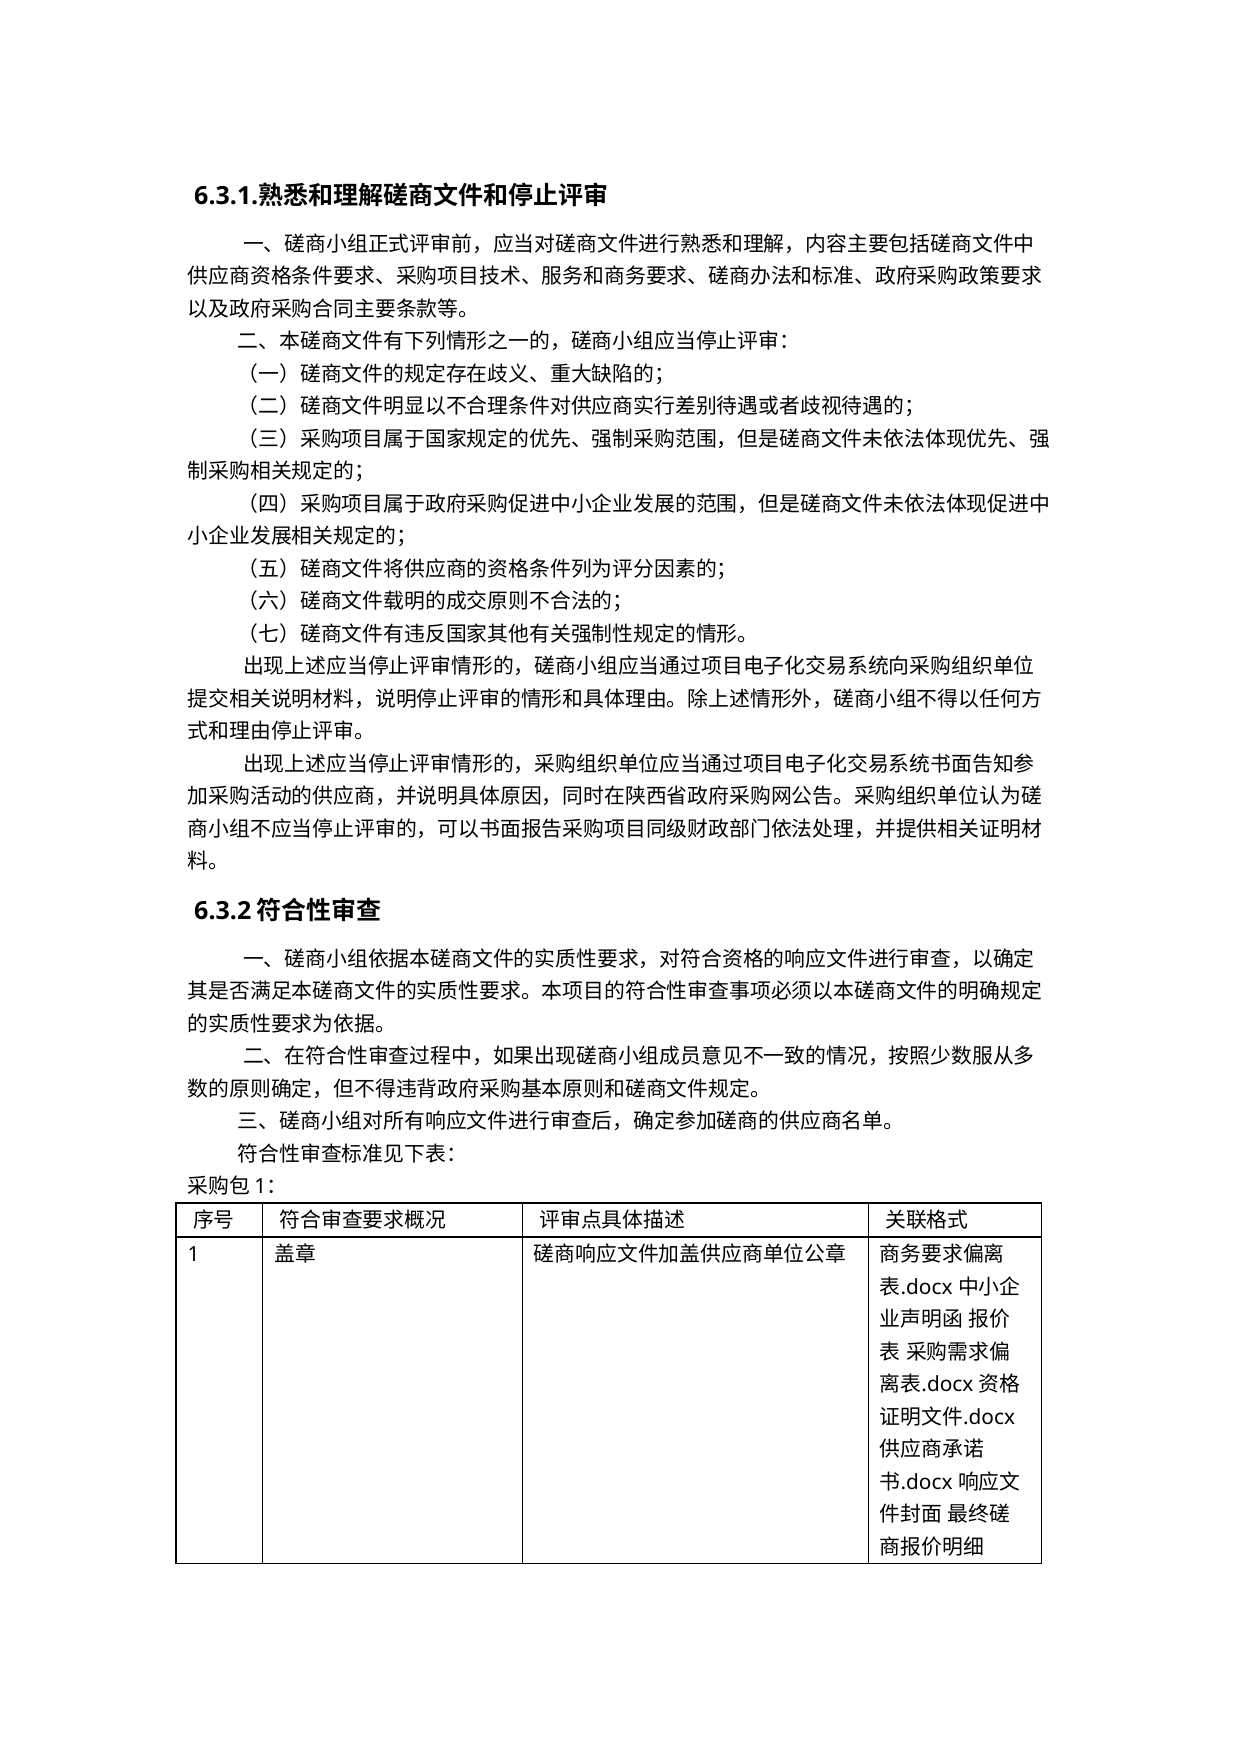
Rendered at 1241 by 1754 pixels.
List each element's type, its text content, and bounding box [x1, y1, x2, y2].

text 符合性审查标准见下表： [187, 1137, 1053, 1169]
table_header 关联格式 [869, 1204, 1041, 1236]
text 6.3.2符合性审查 [187, 877, 1053, 942]
text 一、磋商小组正式评审前，应当对磋商文件进行熟悉和理解，内容主要包括磋商文件中供应商资格条件要求、采购项目技术、服务和商务要求、磋商办法和标准、政府采购政策要求以及政府采购合同主要条款等。 [187, 227, 1053, 324]
text （七）磋商文件有违反国家其他有关强制性规定的情形。 [187, 617, 1053, 649]
table_header 序号 [177, 1204, 262, 1236]
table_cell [869, 1238, 1041, 1563]
text 二、本磋商文件有下列情形之一的，磋商小组应当停止评审： [187, 324, 1053, 357]
text （六）磋商文件载明的成交原则不合法的； [187, 584, 1053, 617]
text 三、磋商小组对所有响应文件进行审查后，确定参加磋商的供应商名单。 [187, 1104, 1053, 1137]
text （二）磋商文件明显以不合理条件对供应商实行差别待遇或者歧视待遇的； [187, 389, 1053, 422]
table_cell 磋商响应文件加盖供应商单位公章 [523, 1238, 868, 1563]
table_header 评审点具体描述 [523, 1204, 868, 1236]
text （五）磋商文件将供应商的资格条件列为评分因素的； [187, 552, 1053, 584]
text 二、在符合性审查过程中，如果出现磋商小组成员意见不一致的情况，按照少数服从多数的原则确定，但不得违背政府采购基本原则和磋商文件规定。 [187, 1039, 1053, 1104]
table_header 符合审查要求概况 [263, 1204, 522, 1236]
table_cell 1 [177, 1238, 262, 1563]
text 采购包1： [187, 1169, 1053, 1202]
text 出现上述应当停止评审情形的，磋商小组应当通过项目电子化交易系统向采购组织单位提交相关说明材料，说明停止评审的情形和具体理由。除上述情形外，磋商小组不得以任何方式和理由停止评审。 [187, 649, 1053, 747]
text （一）磋商文件的规定存在歧义、重大缺陷的； [187, 357, 1053, 389]
text 一、磋商小组依据本磋商文件的实质性要求，对符合资格的响应文件进行审查，以确定其是否满足本磋商文件的实质性要求。本项目的符合性审查事项必须以本磋商文件的明确规定的实质性要求为依据。 [187, 942, 1053, 1039]
text 6.3.1.熟悉和理解磋商文件和停止评审 [187, 162, 1053, 227]
text （四）采购项目属于政府采购促进中小企业发展的范围，但是磋商文件未依法体现促进中小企业发展相关规定的； [187, 487, 1053, 552]
text （三）采购项目属于国家规定的优先、强制采购范围，但是磋商文件未依法体现优先、强制采购相关规定的； [187, 422, 1053, 487]
table_cell 盖章 [263, 1238, 522, 1563]
text 出现上述应当停止评审情形的，采购组织单位应当通过项目电子化交易系统书面告知参加采购活动的供应商，并说明具体原因，同时在陕西省政府采购网公告。采购组织单位认为磋商小组不应当停止评审的，可以书面报告采购项目同级财政部门依法处理，并提供相关证明材料。 [187, 747, 1053, 877]
